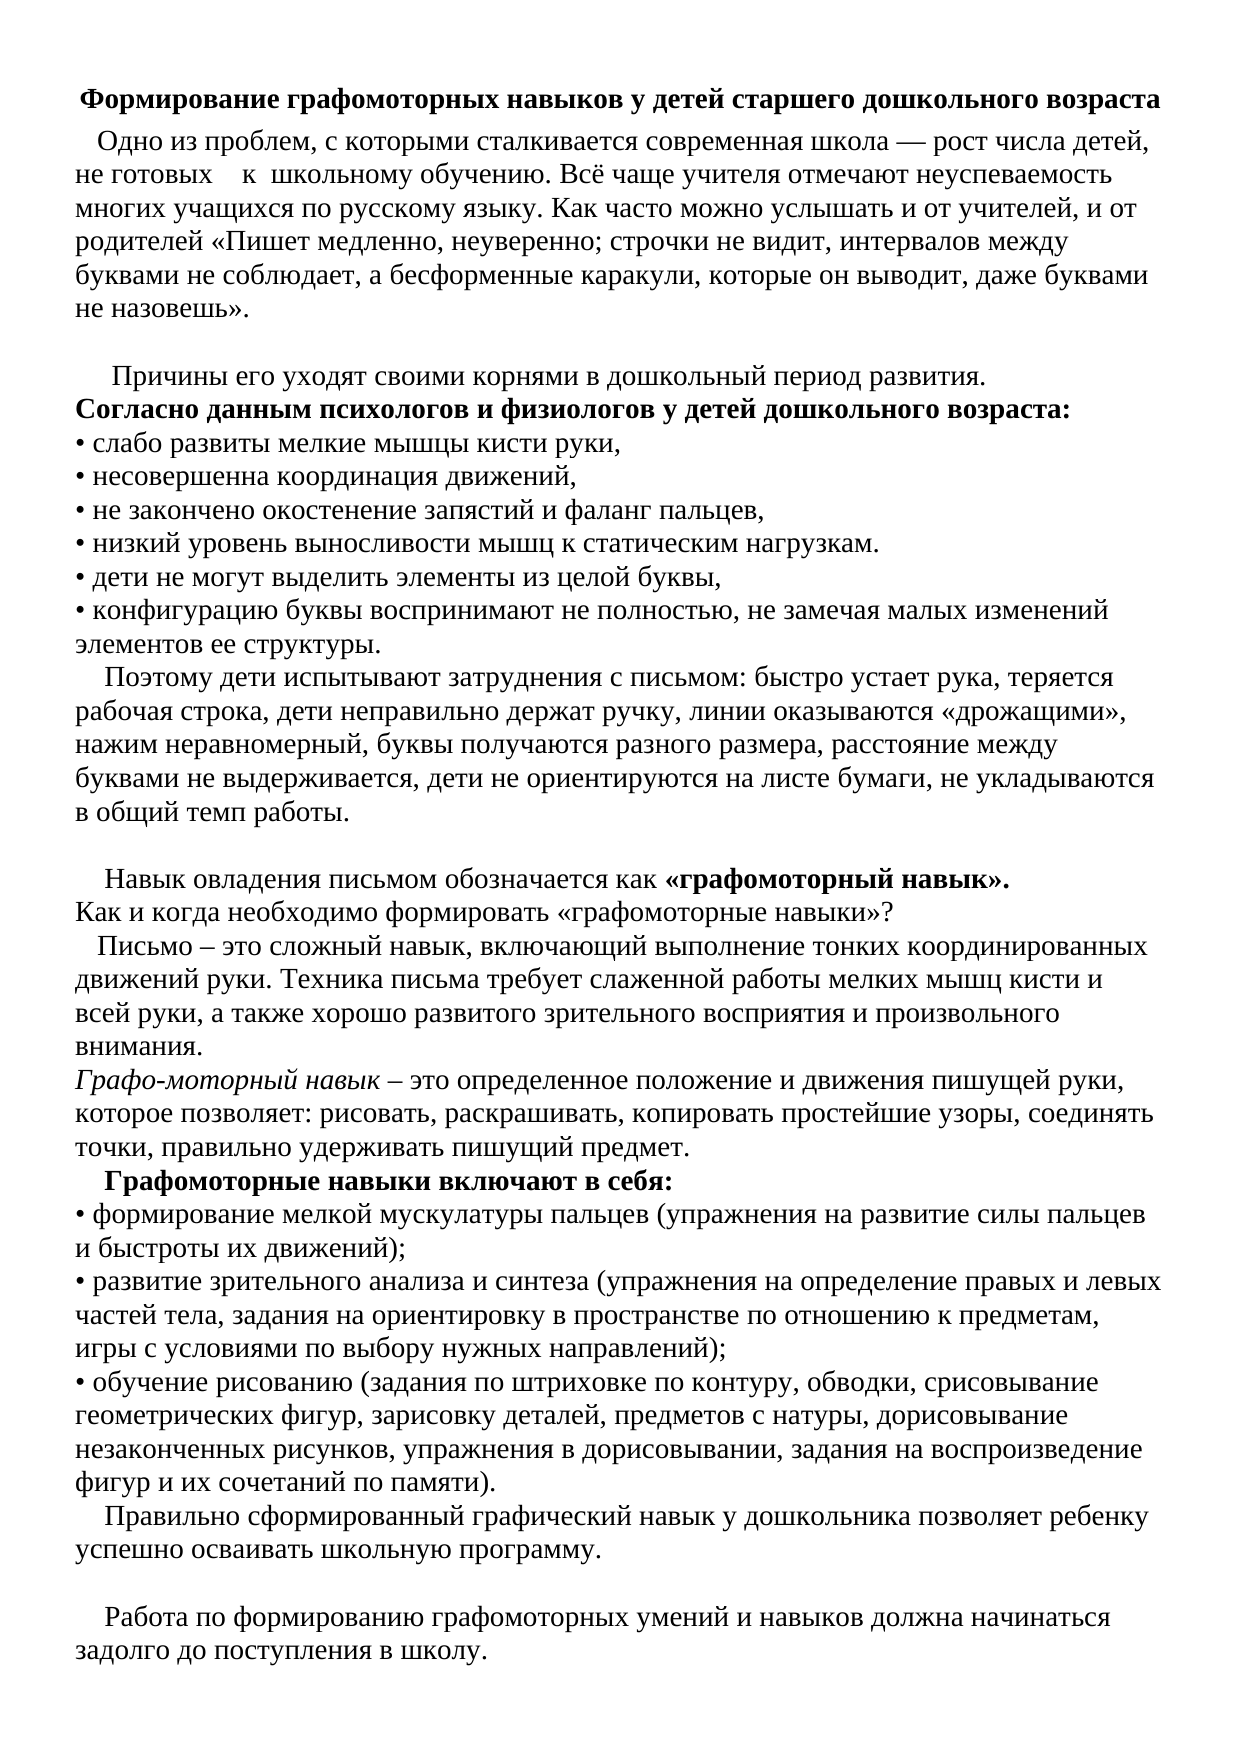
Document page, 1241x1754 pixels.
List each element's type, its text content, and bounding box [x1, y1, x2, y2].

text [75, 123, 1165, 1666]
text Формирование графомоторных навыков у детей старшего дошкольного возраста [75, 75, 1165, 114]
